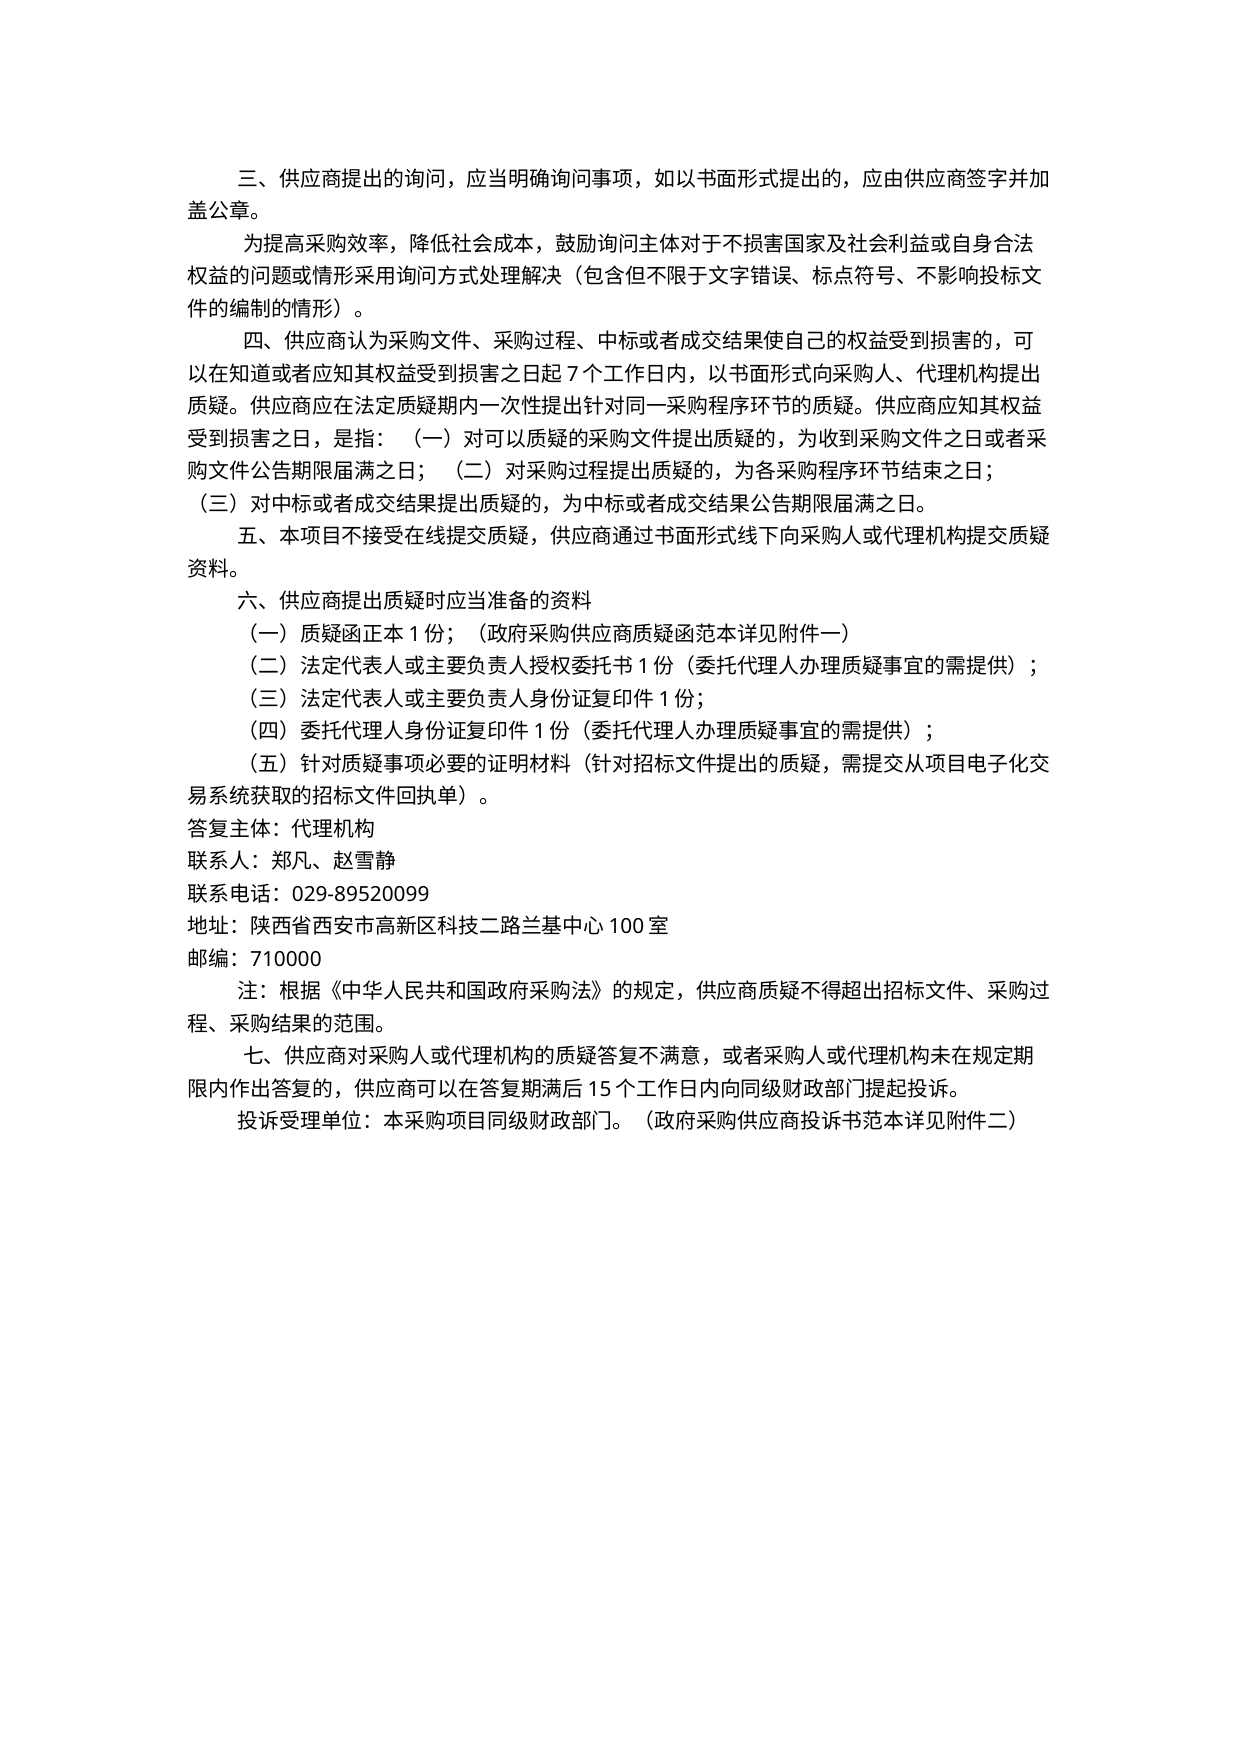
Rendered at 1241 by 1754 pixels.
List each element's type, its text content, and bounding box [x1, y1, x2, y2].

text （四）委托代理人身份证复印件1份（委托代理人办理质疑事宜的需提供）； [187, 714, 1053, 747]
text 地址：陕西省西安市高新区科技二路兰基中心100室 [187, 909, 1053, 942]
text 注：根据《中华人民共和国政府采购法》的规定，供应商质疑不得超出招标文件、采购过程、采购结果的范围。 [187, 974, 1053, 1039]
text 五、本项目不接受在线提交质疑，供应商通过书面形式线下向采购人或代理机构提交质疑资料。 [187, 519, 1053, 584]
text 邮编：710000 [187, 942, 1053, 974]
text 六、供应商提出质疑时应当准备的资料 [187, 584, 1053, 617]
text （二）法定代表人或主要负责人授权委托书1份（委托代理人办理质疑事宜的需提供）； [187, 649, 1053, 682]
text 三、供应商提出的询问，应当明确询问事项，如以书面形式提出的，应由供应商签字并加盖公章。 [187, 162, 1053, 227]
text （三）法定代表人或主要负责人身份证复印件1份； [187, 682, 1053, 714]
text 答复主体：代理机构 [187, 812, 1053, 844]
text （五）针对质疑事项必要的证明材料（针对招标文件提出的质疑，需提交从项目电子化交易系统获取的招标文件回执单）。 [187, 747, 1053, 812]
text 投诉受理单位：本采购项目同级财政部门。（政府采购供应商投诉书范本详见附件二） [187, 1104, 1053, 1137]
text 联系电话：029-89520099 [187, 877, 1053, 909]
text 七、供应商对采购人或代理机构的质疑答复不满意，或者采购人或代理机构未在规定期限内作出答复的，供应商可以在答复期满后15个工作日内向同级财政部门提起投诉。 [187, 1039, 1053, 1104]
text （一）质疑函正本1份；（政府采购供应商质疑函范本详见附件一） [187, 617, 1053, 649]
text 四、供应商认为采购文件、采购过程、中标或者成交结果使自己的权益受到损害的，可以在知道或者应知其权益受到损害之日起7个工作日内，以书面形式向采购人、代理机构提出质疑。供应商应在法定质疑期内一次性提出针对同一采购程序环节的质疑。供应商应知其权益受到损害之日，是指： （一）对可以质疑的采购文件提出质疑的，为收到采购文件之日或者采购文件公告期限届满之日； （二）对采购过程提出质疑的，为各采购程序环节结束之日； （三）对中标或者成交结果提出质疑的，为中标或者成交结果公告期限届满之日。 [187, 324, 1053, 519]
text 为提高采购效率，降低社会成本，鼓励询问主体对于不损害国家及社会利益或自身合法权益的问题或情形采用询问方式处理解决（包含但不限于文字错误、标点符号、不影响投标文件的编制的情形）。 [187, 227, 1053, 324]
text 联系人：郑凡、赵雪静 [187, 844, 1053, 877]
